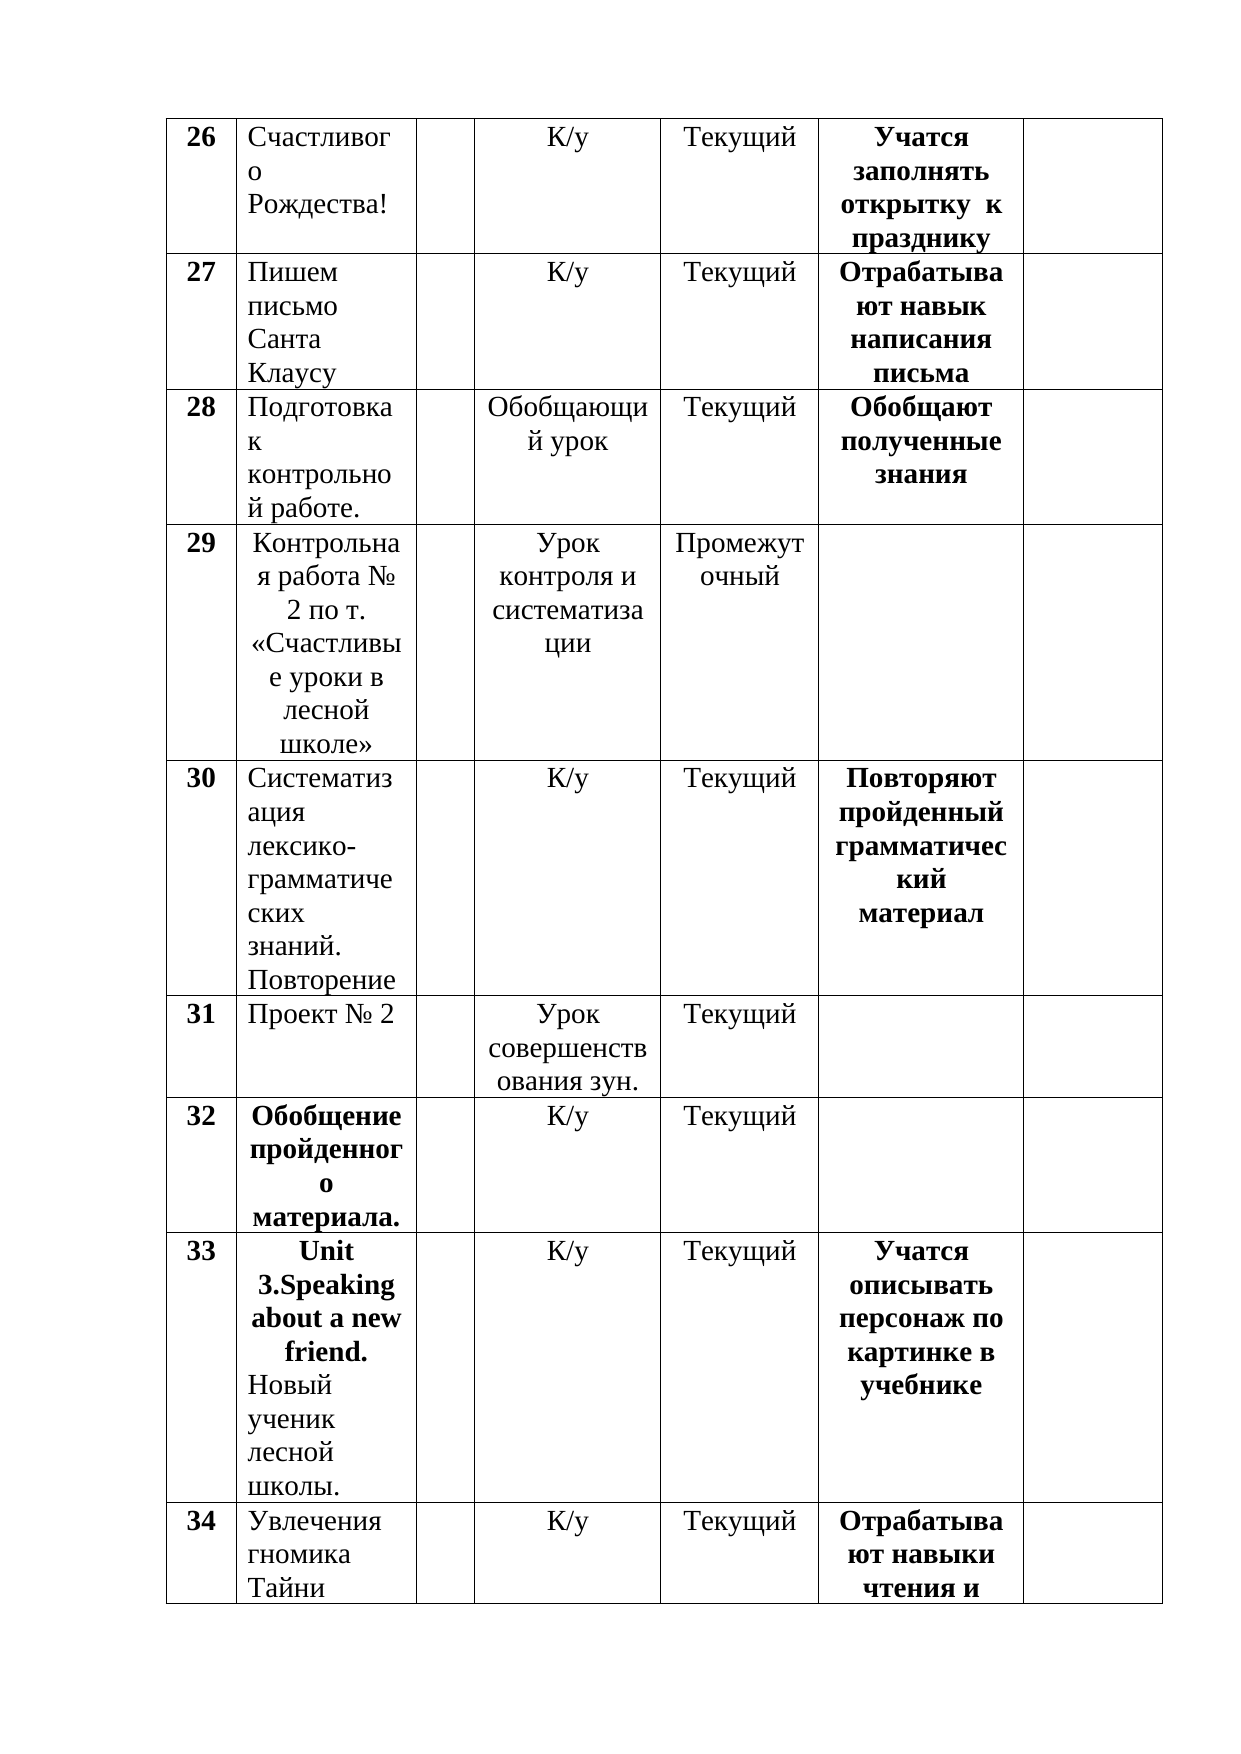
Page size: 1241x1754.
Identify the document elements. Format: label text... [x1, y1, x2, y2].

table_cell [417, 390, 474, 524]
table_cell [417, 1098, 474, 1232]
table_cell [417, 119, 474, 253]
table_cell Урок совершенствования зун. [475, 996, 660, 1097]
table_cell 26 [167, 119, 236, 253]
table_cell Текущий [661, 1503, 818, 1603]
table_cell Обобщающий урок [475, 390, 660, 524]
table_cell Пишем письмо Санта Клаусу [237, 254, 416, 388]
table_cell Текущий [661, 1098, 818, 1232]
table_cell Обобщение пройденного материала. [237, 1098, 416, 1232]
table_cell К/у [475, 1503, 660, 1603]
table_cell [1024, 996, 1162, 1097]
table_cell Повторяют пройденный грамматический материал [819, 761, 1023, 995]
table_cell Текущий [661, 1233, 818, 1502]
table_cell 30 [167, 761, 236, 995]
table_cell 29 [167, 525, 236, 759]
table_cell 31 [167, 996, 236, 1097]
table_cell [1024, 390, 1162, 524]
table_cell Систематизация лексико-грамматических знаний. Повторение [237, 761, 416, 995]
table_cell К/у [475, 761, 660, 995]
table_cell Проект № 2 [237, 996, 416, 1097]
table_cell Текущий [661, 390, 818, 524]
table_cell 34 [167, 1503, 236, 1603]
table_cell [237, 1503, 416, 1603]
table_cell Отрабатывают навык написания письма [819, 254, 1023, 388]
table_cell К/у [475, 119, 660, 253]
table_cell Подготовка к контрольной работе. [237, 390, 416, 524]
table_cell Контрольная работа № 2 по т. «Счастливые уроки в лесной школе» [237, 525, 416, 759]
table_cell Счастливого Рождества! [237, 119, 416, 253]
table_cell [819, 996, 1023, 1097]
table_cell [1024, 525, 1162, 759]
table_cell Текущий [661, 119, 818, 253]
table_cell К/у [475, 254, 660, 388]
table_cell [1024, 1503, 1162, 1603]
table_cell [819, 525, 1023, 759]
table_cell [417, 996, 474, 1097]
table_cell Текущий [661, 254, 818, 388]
table_cell Промежуточный [661, 525, 818, 759]
table_cell К/у [475, 1098, 660, 1232]
table_cell [1024, 1233, 1162, 1502]
table_cell Unit 3.Speaking about a new friend. Новый ученик лесной школы. [237, 1233, 416, 1502]
table_cell Урок контроля и систематизации [475, 525, 660, 759]
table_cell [819, 1503, 1023, 1603]
table_cell К/у [475, 1233, 660, 1502]
table_cell 28 [167, 390, 236, 524]
table_cell Обобщают полученные знания [819, 390, 1023, 524]
table_cell [417, 1233, 474, 1502]
table_cell Текущий [661, 996, 818, 1097]
table_cell 33 [167, 1233, 236, 1502]
table_cell [417, 254, 474, 388]
table_cell [417, 1503, 474, 1603]
table_cell [1024, 254, 1162, 388]
table_cell Учатся заполнять открытку к празднику [819, 119, 1023, 253]
table_cell [417, 761, 474, 995]
table_cell [417, 525, 474, 759]
table_cell Текущий [661, 761, 818, 995]
table_cell [1024, 761, 1162, 995]
table_cell [1024, 119, 1162, 253]
table_cell [1024, 1098, 1162, 1232]
table_cell 27 [167, 254, 236, 388]
table_cell Учатся описывать персонаж по картинке в учебнике [819, 1233, 1023, 1502]
table_cell [819, 1098, 1023, 1232]
table_cell 32 [167, 1098, 236, 1232]
